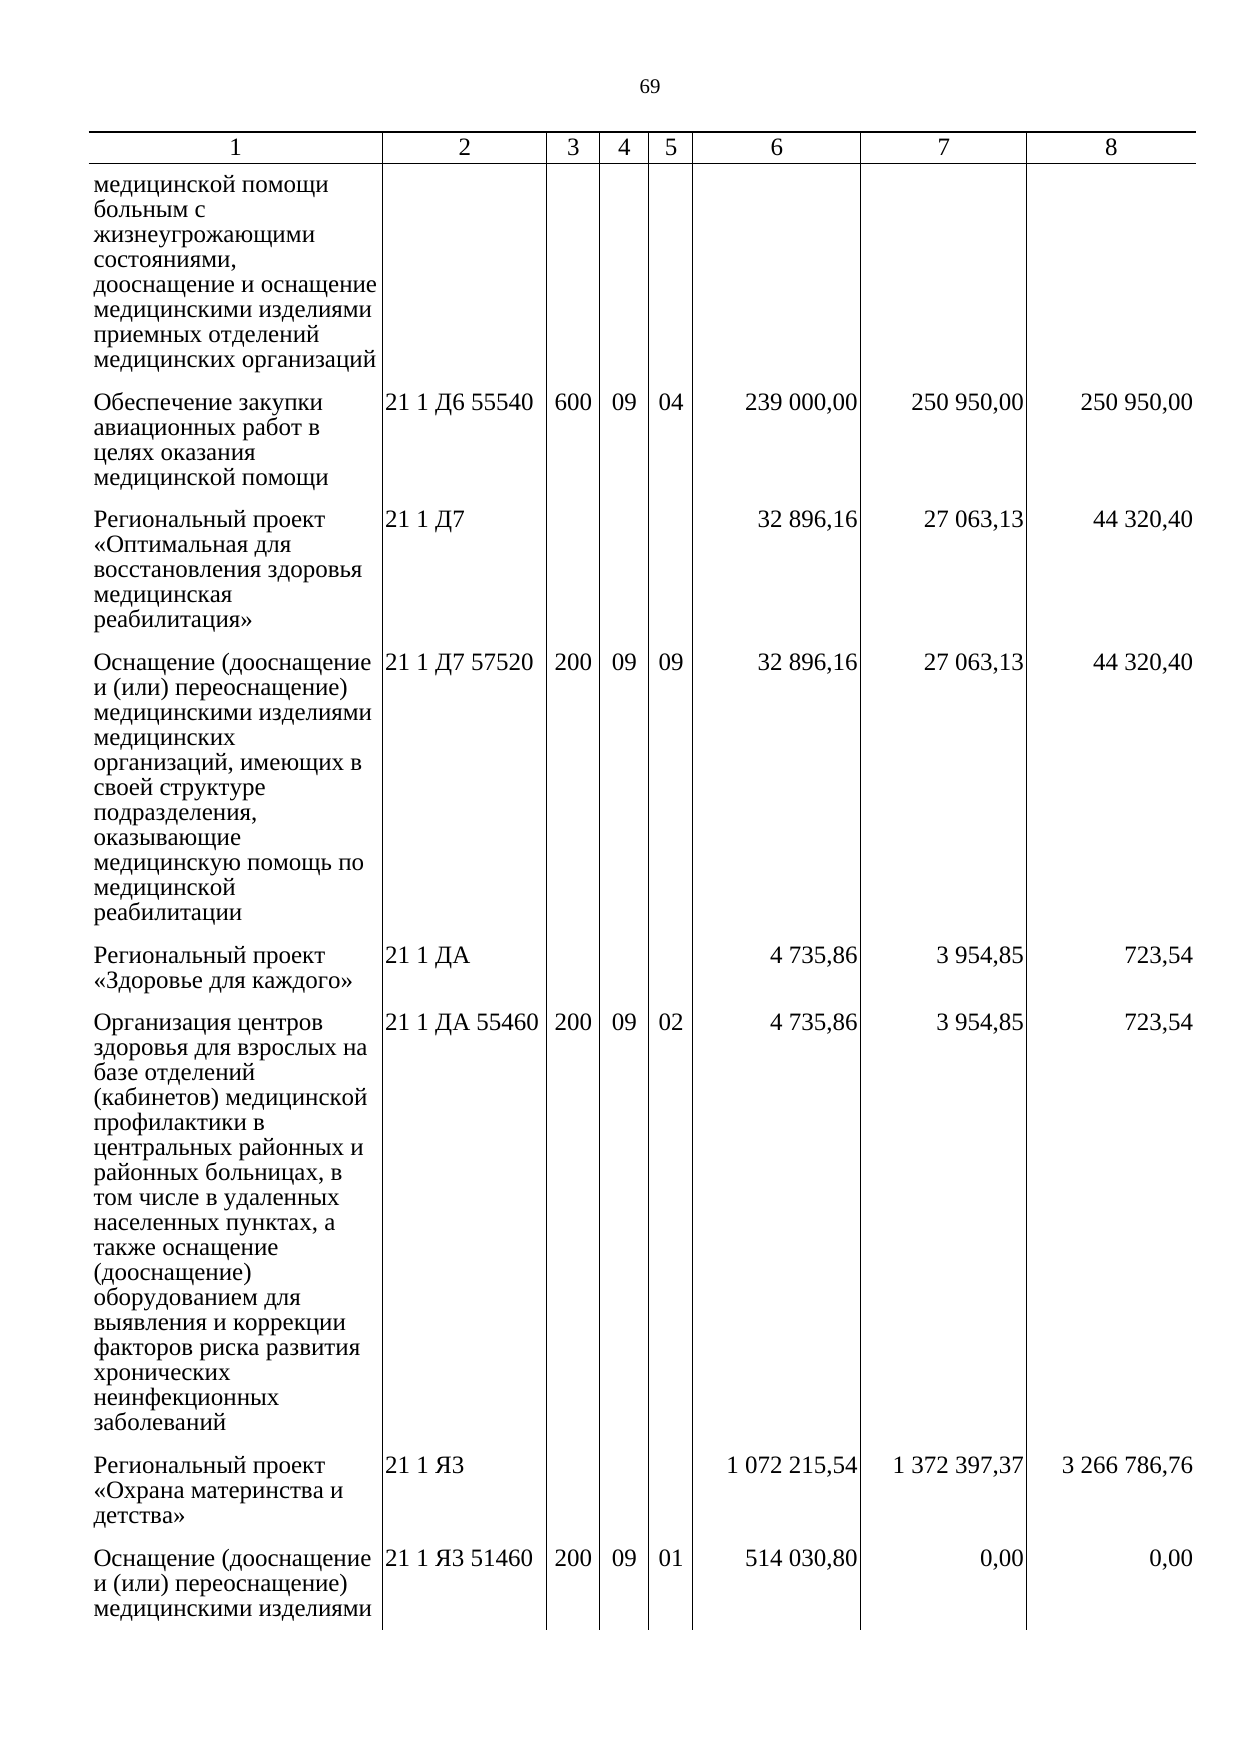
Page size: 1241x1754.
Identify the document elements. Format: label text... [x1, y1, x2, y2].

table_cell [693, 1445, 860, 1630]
table_header 3 [547, 133, 599, 163]
table_header 5 [649, 133, 692, 163]
table_header 4 [600, 133, 648, 163]
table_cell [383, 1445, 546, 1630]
table_header 7 [861, 133, 1026, 163]
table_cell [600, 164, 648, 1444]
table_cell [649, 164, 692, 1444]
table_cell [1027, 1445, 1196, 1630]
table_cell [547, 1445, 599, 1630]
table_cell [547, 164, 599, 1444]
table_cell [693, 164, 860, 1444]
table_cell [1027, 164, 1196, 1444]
table_header 8 [1027, 133, 1196, 163]
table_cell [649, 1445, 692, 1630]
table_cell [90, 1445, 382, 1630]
table_header 6 [693, 133, 860, 163]
table_header 1 [89, 133, 382, 163]
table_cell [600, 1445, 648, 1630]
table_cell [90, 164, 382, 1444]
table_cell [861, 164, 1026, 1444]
table_header 2 [383, 133, 546, 163]
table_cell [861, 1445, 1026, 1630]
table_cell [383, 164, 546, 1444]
